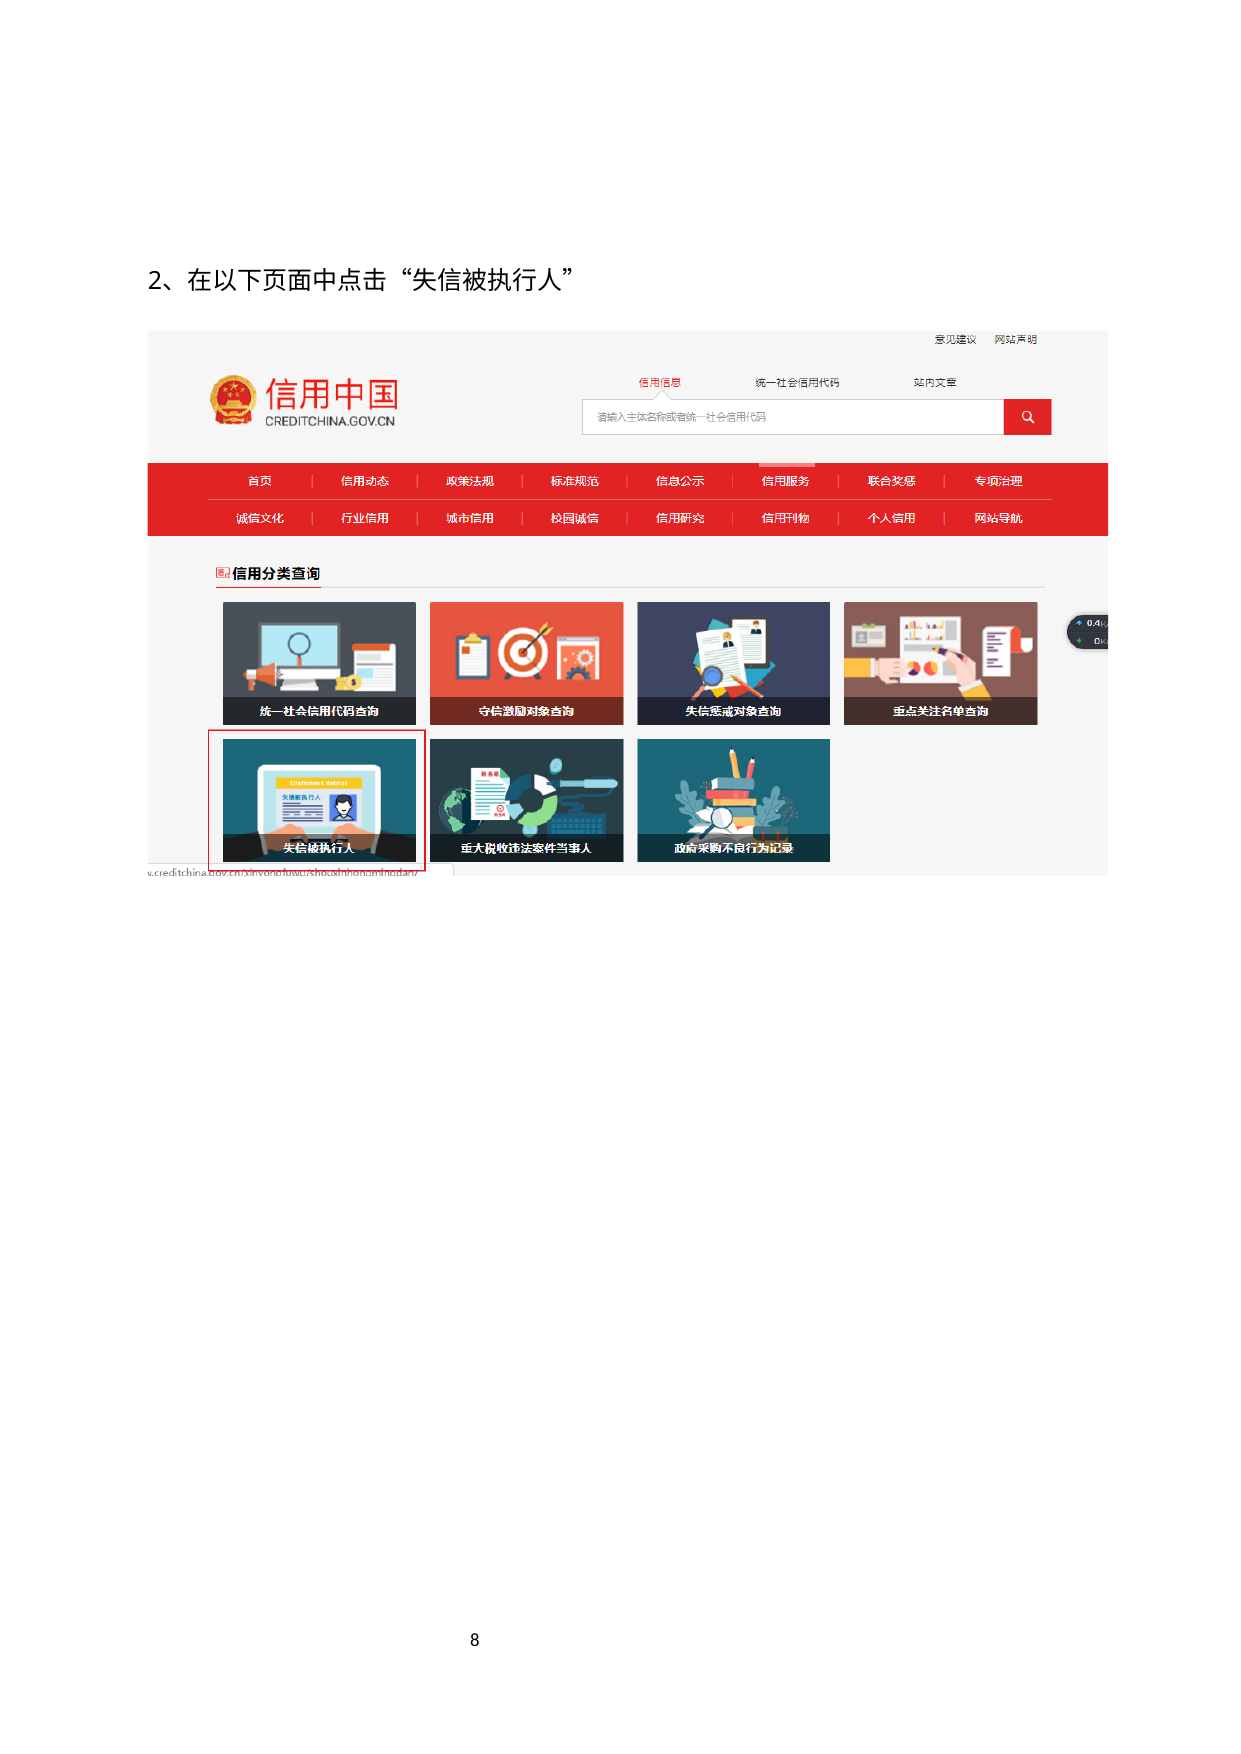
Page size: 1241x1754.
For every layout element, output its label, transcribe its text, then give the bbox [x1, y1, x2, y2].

picture [147, 331, 1109, 876]
text 2、在以下页面中点击“失信被执行人” [148, 245, 1093, 313]
